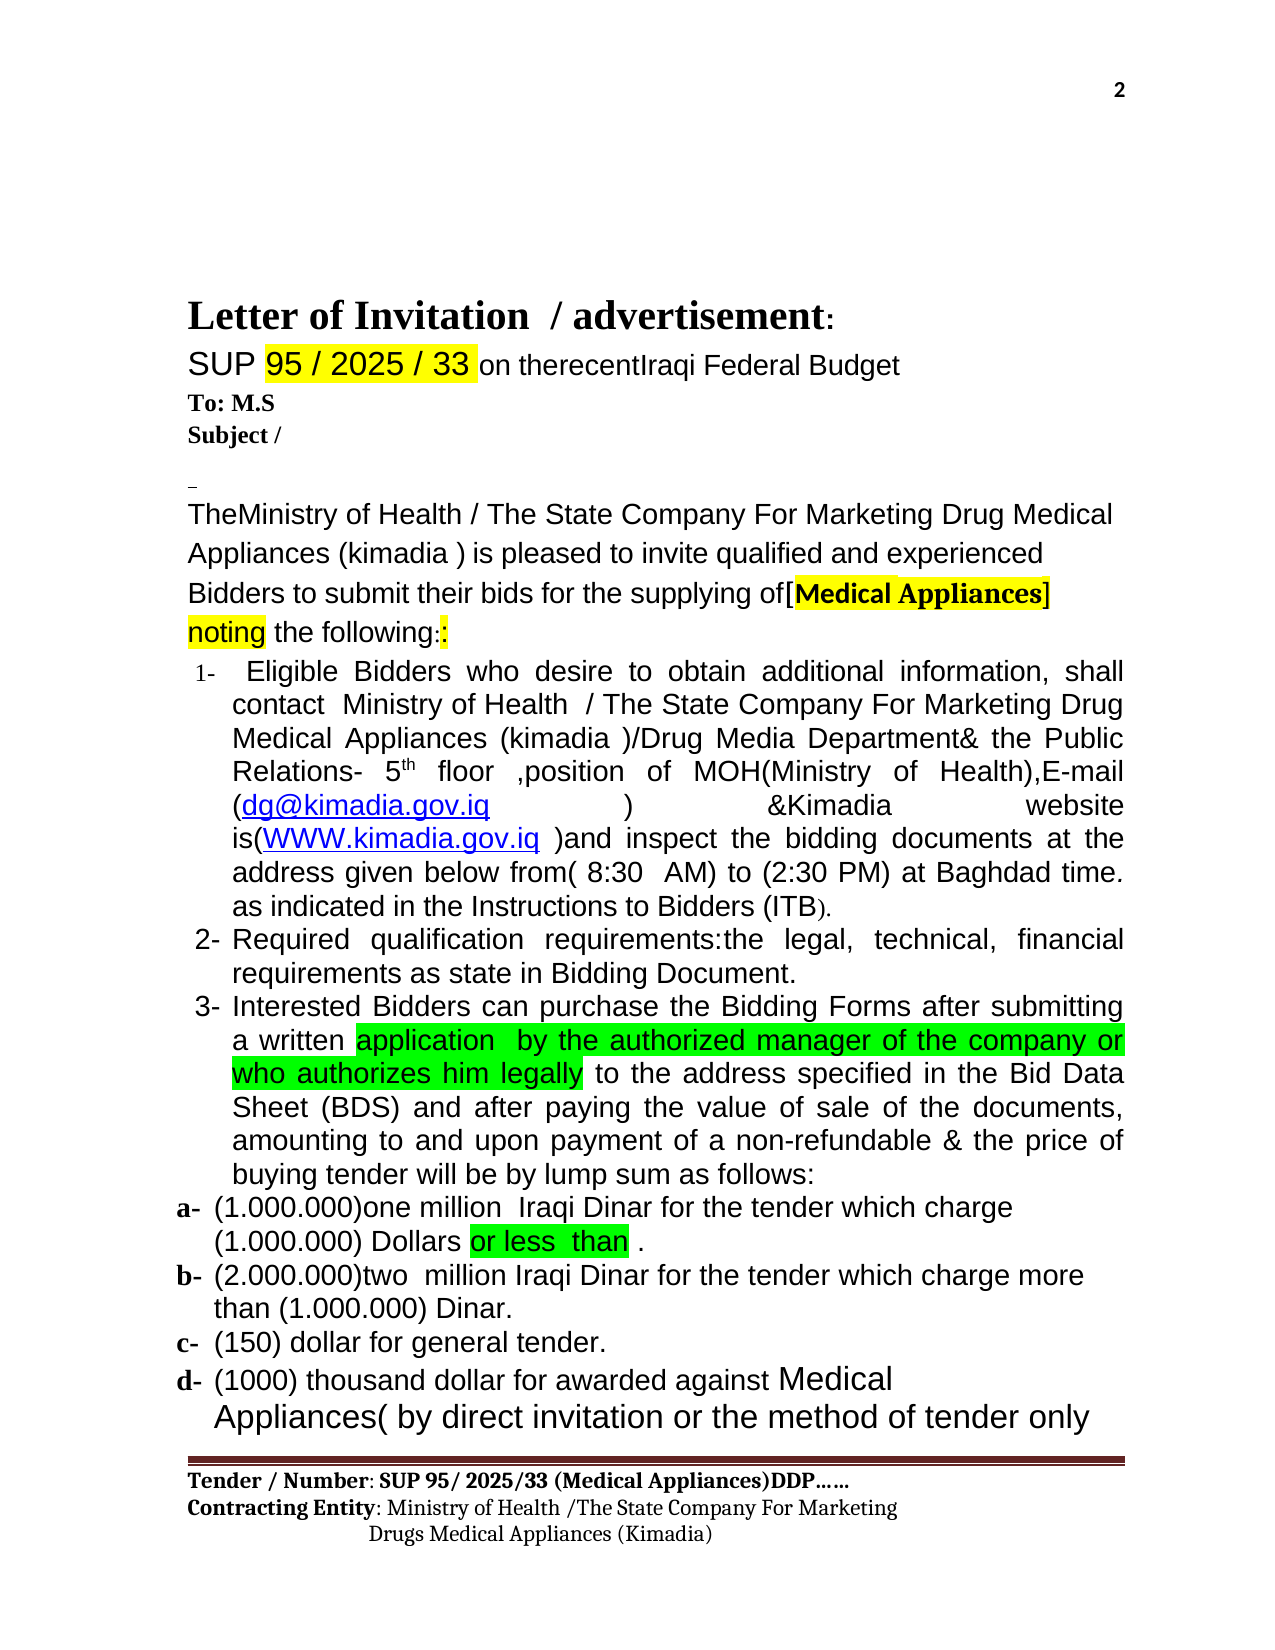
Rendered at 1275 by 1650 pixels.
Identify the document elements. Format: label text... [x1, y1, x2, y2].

list Required qualification requirements:the legal, technical, financial requirements as state in Bidding Document. [194, 922, 1125, 989]
list (150) dollar for general tender. [176, 1325, 1099, 1358]
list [176, 1358, 1099, 1435]
list Subject / [187, 420, 1125, 449]
list (2.000.000)two million Iraqi Dinar for the tender which charge more than (1.000.000) Dinar. [176, 1258, 1099, 1325]
text Letter of Invitation / advertisement: SUP 95 / 2025 / 33 on therecentIraqi Federal Budget [187, 291, 1125, 383]
list Eligible Bidders who desire to obtain additional information, shall contact Ministry of Health / The State Company For Marketing Drug Medical Appliances (kimadia )/Drug Media Department& the Public Relations- 5th floor ,position of MOH(Ministry of Health),E-mail (dg@kimadia.gov.iq ) &Kimadia website is(WWW.kimadia.gov.iq )and inspect the bidding documents at the address given below from( 8:30 AM) to (2:30 PM) at Baghdad time. as indicated in the Instructions to Bidders (ITB). [194, 654, 1125, 922]
list (1.000.000)one million Iraqi Dinar for the tender which charge (1.000.000) Dollars or less than . [176, 1191, 1099, 1258]
list Interested Bidders can purchase the Bidding Forms after submitting a written application by the authorized manager of the company or who authorizes him legally to the address specified in the Bid Data Sheet (BDS) and after paying the value of sale of the documents, amounting to and upon payment of a non-refundable & the price of buying tender will be by lump sum as follows: [194, 989, 1125, 1191]
text To: M.S [187, 388, 1125, 417]
text TheMinistry of Health / The State Company For Marketing Drug Medical Appliances (kimadia ) is pleased to invite qualified and experienced Bidders to submit their bids for the supplying of[Medical Appliances] noting the following:: [187, 497, 1125, 649]
